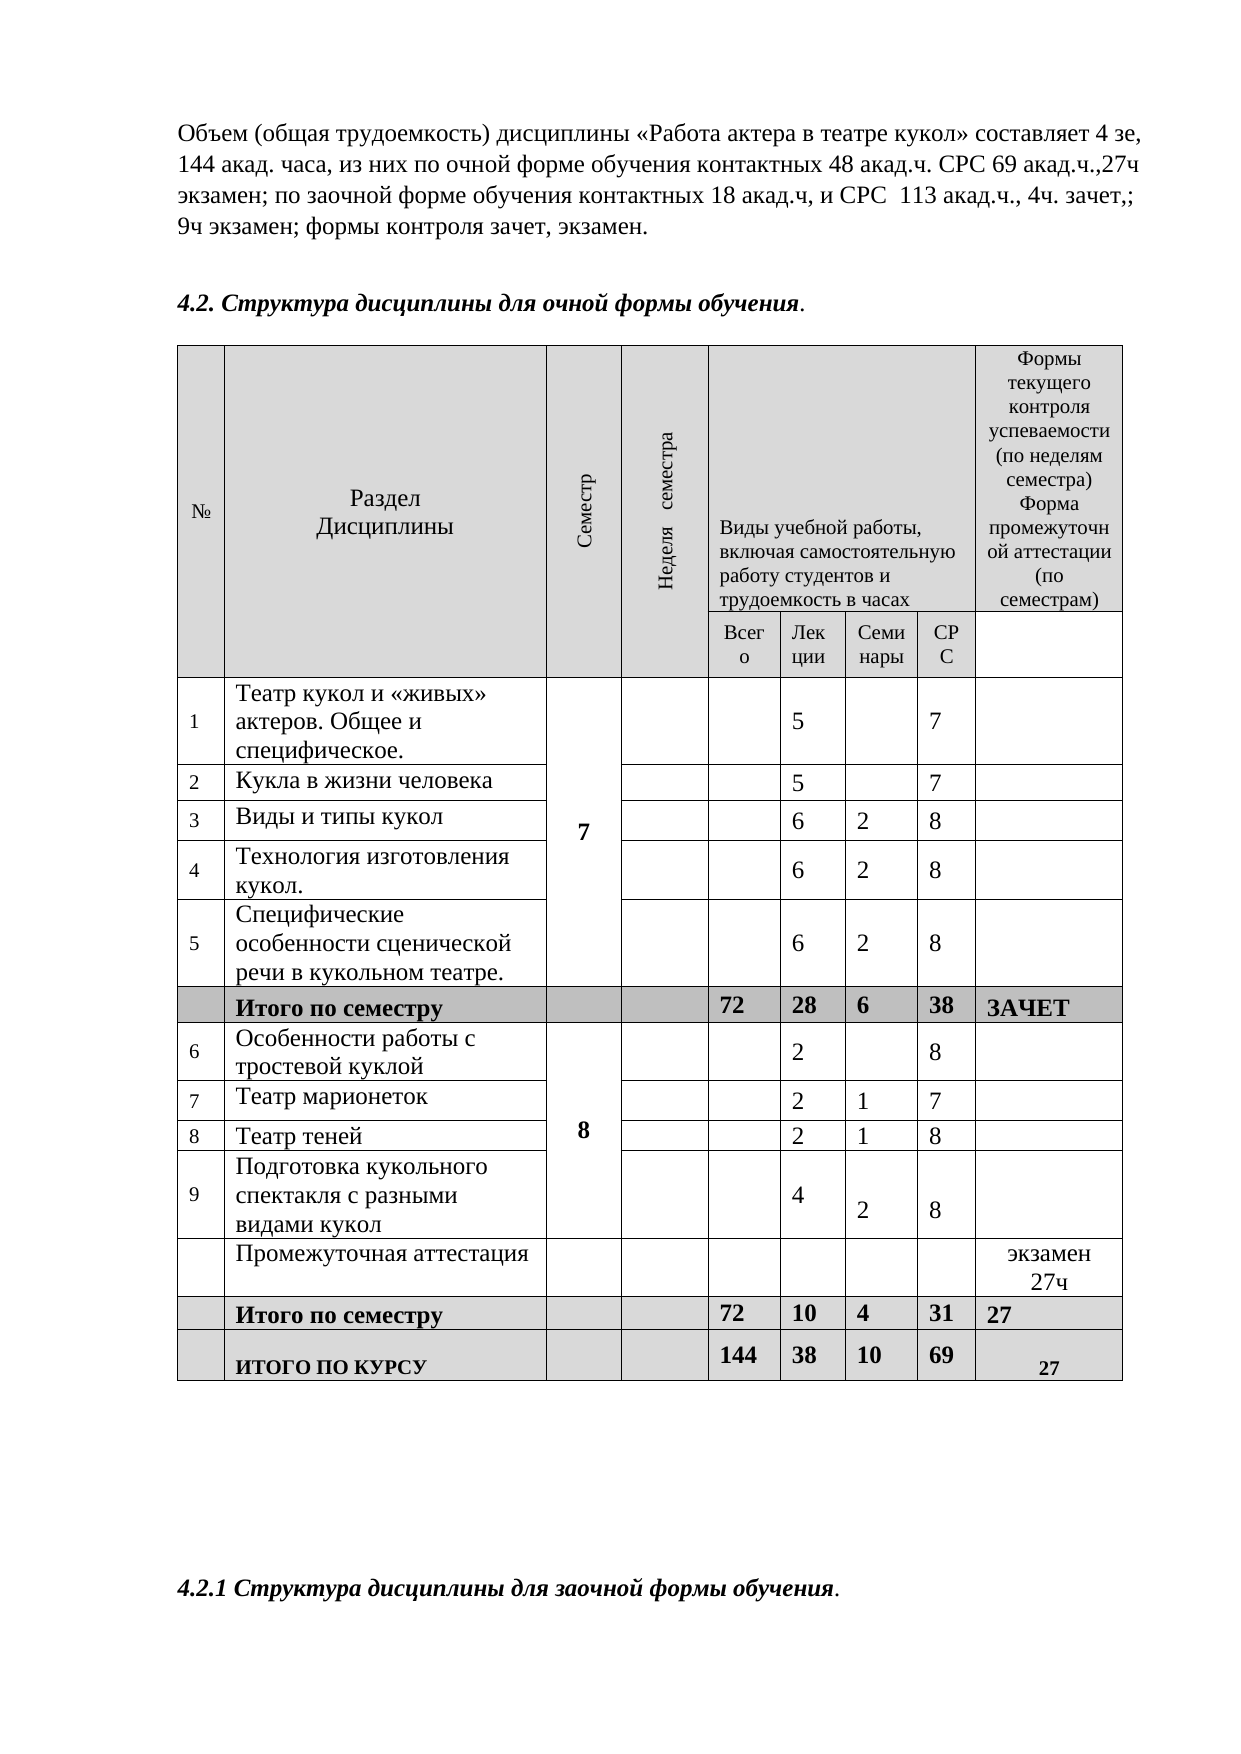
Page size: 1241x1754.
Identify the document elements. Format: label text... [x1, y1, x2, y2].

table_cell 31 [918, 1297, 975, 1329]
table_cell Театр кукол и «живых» актеров. Общее и специфическое. [225, 678, 546, 764]
table_cell [178, 1239, 224, 1296]
table_cell [622, 1151, 708, 1237]
table_cell [622, 1081, 708, 1120]
table_cell 8 [178, 1121, 224, 1150]
table_cell [622, 1330, 708, 1380]
table_cell Итого по семестру [225, 987, 546, 1022]
table_cell Подготовка кукольного спектакля с разными видами кукол [225, 1151, 546, 1237]
table_cell 72 [709, 987, 780, 1022]
table_cell [622, 1297, 708, 1329]
table_cell [976, 612, 1122, 677]
table_cell 69 [918, 1330, 975, 1380]
text 4.2. Структура дисциплины для очной формы обучения. [177, 288, 1152, 316]
table_cell [547, 1297, 621, 1329]
table_cell [976, 1081, 1122, 1120]
table_header Виды учебной работы, включая самостоятельную работу студентов и трудоемкость в часах [709, 346, 975, 611]
table_cell [846, 1151, 917, 1180]
table_cell [976, 1151, 1122, 1237]
table_cell 8 [918, 841, 975, 898]
table_cell 7 [178, 1081, 224, 1120]
table_cell 2 [846, 900, 917, 986]
table_cell 6 [781, 841, 845, 898]
table_cell [976, 1023, 1122, 1080]
table_cell Итого по семестру [225, 1297, 546, 1329]
table_cell Лекции [781, 612, 845, 677]
table_cell 27 [976, 1330, 1122, 1380]
table_cell [976, 841, 1122, 898]
table_cell 4 [846, 1297, 917, 1329]
table_cell 7 [918, 765, 975, 800]
table_cell [622, 1023, 708, 1080]
table_cell Всего [709, 612, 780, 677]
text 4.2.1 Структура дисциплины для заочной формы обучения. [177, 1573, 1152, 1602]
table_cell 4 [781, 1151, 845, 1237]
table_cell [622, 765, 708, 800]
table_cell [709, 1239, 780, 1296]
table_cell 1 [846, 1081, 917, 1120]
table_cell [781, 1239, 845, 1296]
table_cell 8 [547, 1023, 621, 1237]
table_cell 7 [918, 678, 975, 764]
table_cell [622, 987, 708, 1022]
table_cell 10 [781, 1297, 845, 1329]
table_cell 2 [178, 765, 224, 800]
table_cell 2 [781, 1121, 845, 1150]
table_cell [709, 801, 780, 840]
table_cell Семинары [846, 612, 917, 677]
table_cell 27 [976, 1297, 1122, 1329]
table_cell [709, 1023, 780, 1080]
table_cell [709, 900, 780, 986]
table_cell 28 [781, 987, 845, 1022]
table_cell [709, 1121, 780, 1150]
table_cell 10 [846, 1330, 917, 1380]
table_header № [178, 346, 224, 677]
table_cell 38 [918, 987, 975, 1022]
table_cell Кукла в жизни человека [225, 765, 546, 800]
table_cell [622, 678, 708, 764]
table_header Неделя семестра [622, 346, 708, 677]
table_cell Театр теней [225, 1121, 546, 1150]
table_cell [846, 1023, 917, 1080]
table_cell 8 [918, 1180, 975, 1237]
table_cell 72 [709, 1297, 780, 1329]
table_cell 5 [781, 765, 845, 800]
table_cell 8 [918, 900, 975, 986]
table_cell 2 [781, 1023, 845, 1080]
table_cell 9 [178, 1151, 224, 1237]
table_cell 6 [781, 801, 845, 840]
table_cell 8 [918, 1121, 975, 1150]
table_cell [846, 1239, 917, 1296]
table_cell [918, 1239, 975, 1296]
table_cell ИТОГО ПО КУРСУ [225, 1330, 546, 1380]
table_cell [976, 900, 1122, 986]
table_cell Театр марионеток [225, 1081, 546, 1120]
table_cell [709, 1151, 780, 1237]
table_cell [622, 900, 708, 986]
table_cell [976, 678, 1122, 764]
table_cell СРС [918, 612, 975, 677]
table_cell [976, 765, 1122, 800]
table_cell [622, 841, 708, 898]
table_cell [622, 801, 708, 840]
table_cell 8 [918, 801, 975, 840]
table_cell [178, 1330, 224, 1380]
table_cell Промежуточная аттестация [225, 1239, 546, 1296]
table_cell 4 [178, 841, 224, 898]
table_cell 5 [781, 678, 845, 764]
table_cell 5 [178, 900, 224, 986]
table_header Семестр [547, 346, 621, 677]
table_cell [709, 678, 780, 764]
table_cell [709, 1081, 780, 1120]
table_cell 2 [846, 841, 917, 898]
table_cell 6 [846, 987, 917, 1022]
table_cell 1 [846, 1121, 917, 1150]
table_cell 38 [781, 1330, 845, 1380]
table_cell 7 [918, 1081, 975, 1120]
table_cell 3 [178, 801, 224, 840]
table_cell 2 [781, 1081, 845, 1120]
table_cell [622, 1121, 708, 1150]
table_cell [918, 1151, 975, 1180]
table_cell [178, 1297, 224, 1329]
table_cell ЗАЧЕТ [976, 987, 1122, 1022]
table_cell 2 [846, 801, 917, 840]
table_cell [976, 801, 1122, 840]
table_cell 1 [178, 678, 224, 764]
table_cell [622, 1239, 708, 1296]
table_cell [846, 765, 917, 800]
table_cell 8 [918, 1023, 975, 1080]
table_cell [547, 987, 621, 1022]
text Объем (общая трудоемкость) дисциплины «Работа актера в театре кукол» составляет 4 зе, 144 акад. часа, из них по очной форме обучения контактных 48 акад.ч. СРС 69 акад.ч.,27ч экзамен; по заочной форме обучения контактных 18 акад.ч, и СРС 113 акад.ч., 4ч. зачет,; 9ч экзамен; формы контроля зачет, экзамен. [177, 118, 1152, 240]
table_cell 144 [709, 1330, 780, 1380]
table_cell Специфические особенности сценической речи в кукольном театре. [225, 900, 546, 986]
table_cell [976, 1121, 1122, 1150]
table_cell [709, 841, 780, 898]
table_header Формы текущего контроля успеваемости (по неделям семестра) Форма промежуточной аттестации (по семестрам) [976, 346, 1122, 611]
table_header Раздел Дисциплины [225, 346, 546, 677]
table_cell 6 [178, 1023, 224, 1080]
table_cell Виды и типы кукол [225, 801, 546, 840]
table_cell [709, 765, 780, 800]
table_cell Технология изготовления кукол. [225, 841, 546, 898]
table_cell 2 [846, 1180, 917, 1237]
table_cell Особенности работы с тростевой куклой [225, 1023, 546, 1080]
table_cell экзамен 27ч [976, 1239, 1122, 1296]
table_cell [178, 987, 224, 1022]
table_cell [846, 678, 917, 764]
table_cell 6 [781, 900, 845, 986]
table_cell [547, 1239, 621, 1296]
table_cell 7 [547, 678, 621, 986]
table_cell [547, 1330, 621, 1380]
